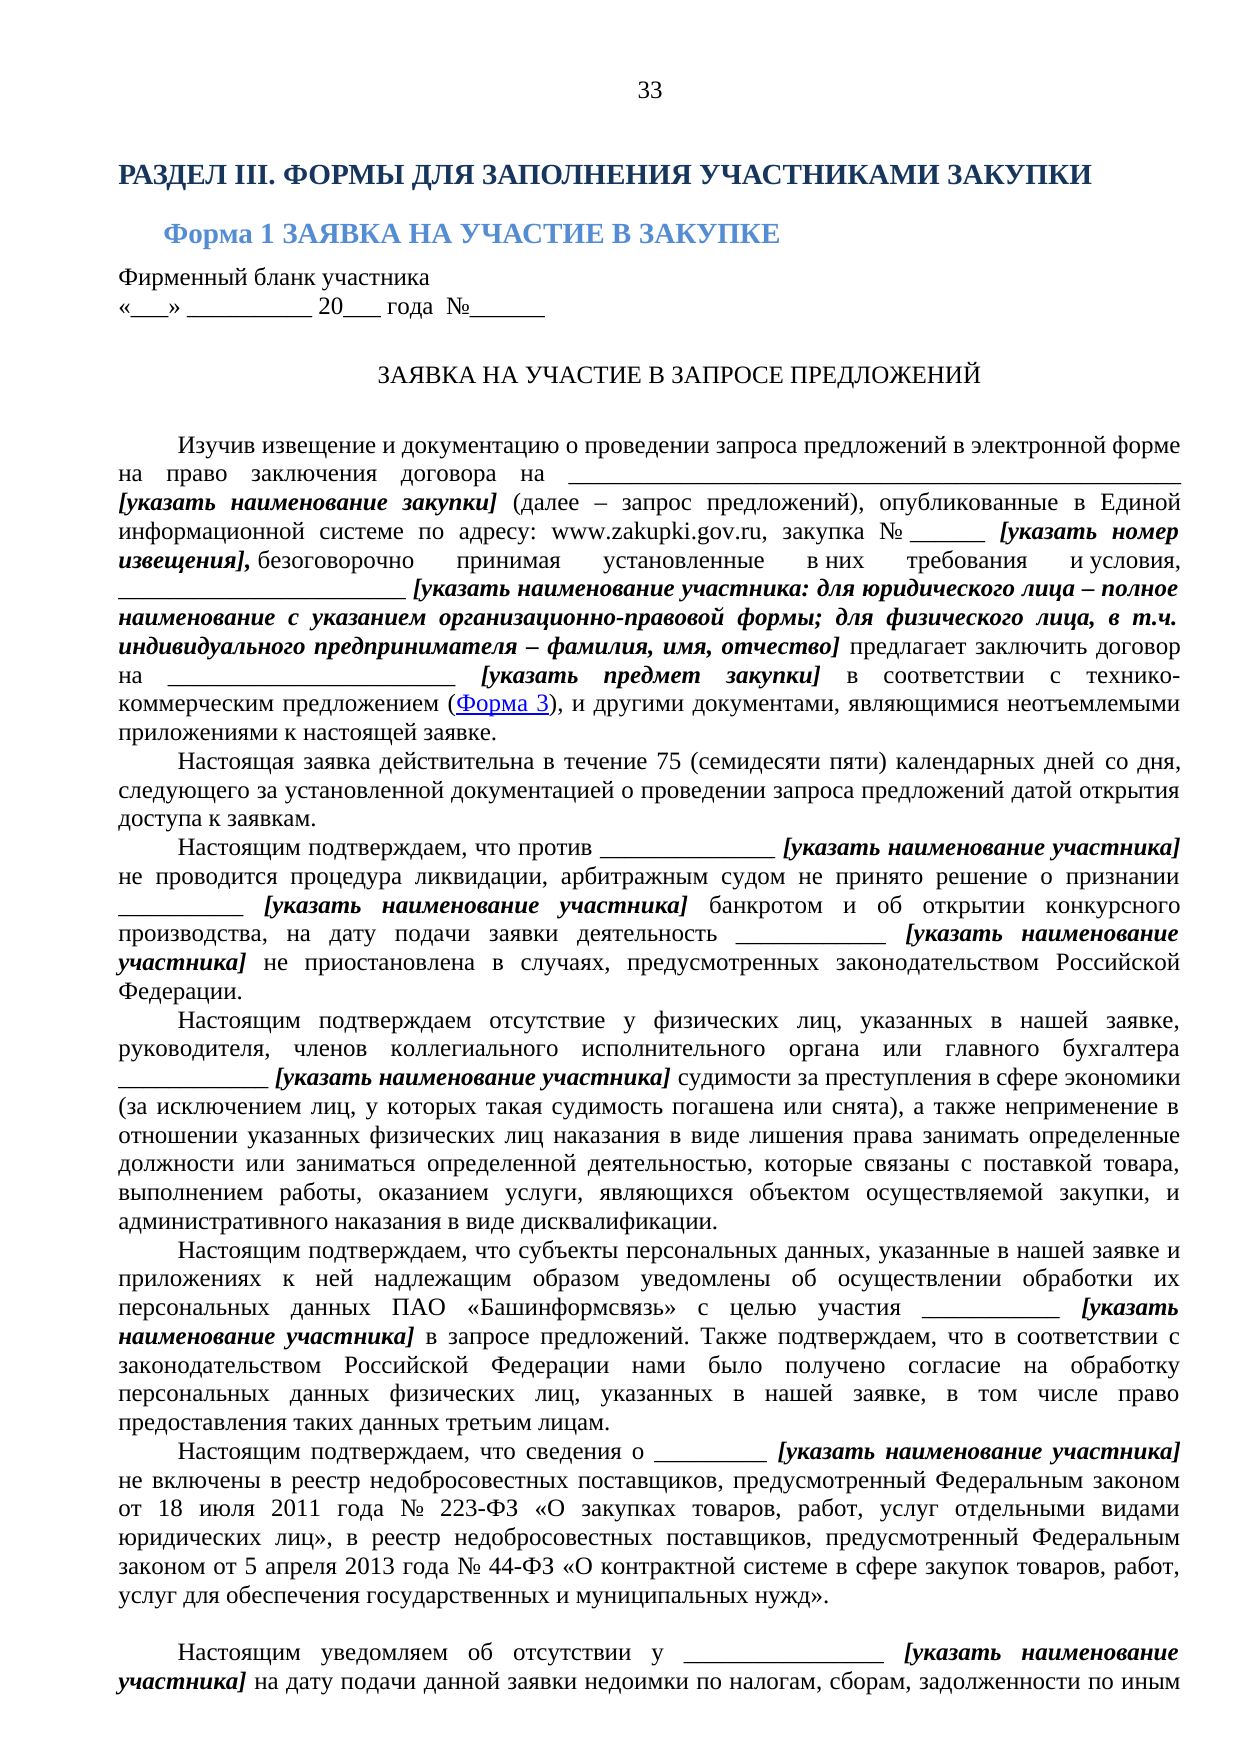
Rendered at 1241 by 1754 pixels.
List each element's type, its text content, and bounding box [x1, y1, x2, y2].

text Форма 1 ЗАЯВКА НА УЧАСТИЕ В ЗАКУПКЕ [163, 216, 1181, 249]
text Настоящая заявка действительна в течение 75 (семидесяти пяти) календарных дней со дня, следующего за установленной документацией о проведении запроса предложений датой открытия доступа к заявкам. [118, 746, 1181, 832]
text Настоящим подтверждаем, что сведения о _________ [указать наименование участника] не включены в реестр недобросовестных поставщиков, предусмотренный Федеральным законом от 18 июля 2011 года № 223-ФЗ «О закупках товаров, работ, услуг отдельными видами юридических лиц», в реестр недобросовестных поставщиков, предусмотренный Федеральным законом от 5 апреля 2013 года № 44-ФЗ «О контрактной системе в сфере закупок товаров, работ, услуг для обеспечения государственных и муниципальных нужд». [118, 1436, 1181, 1608]
text «___» __________ 20___ года №______ [118, 291, 1181, 319]
text Настоящим подтверждаем, что субъекты персональных данных, указанные в нашей заявке и приложениях к ней надлежащим образом уведомлены об осуществлении обработки их персональных данных ПАО «Башинформсвязь» с целью участия ___________ [указать наименование участника] в запросе предложений. Также подтверждаем, что в соответствии с законодательством Российской Федерации нами было получено согласие на обработку персональных данных физических лиц, указанных в нашей заявке, в том числе право предоставления таких данных третьим лицам. [118, 1235, 1181, 1436]
text РАЗДЕЛ III. ФОРМЫ ДЛЯ ЗАПОЛНЕНИЯ УЧАСТНИКАМИ ЗАКУПКИ [118, 157, 1181, 191]
text Настоящим подтверждаем, что против ______________ [указать наименование участника] не проводится процедура ликвидации, арбитражным судом не принято решение о признании __________ [указать наименование участника] банкротом и об открытии конкурсного производства, на дату подачи заявки деятельность ____________ [указать наименование участника] не приостановлена в случаях, предусмотренных законодательством Российской Федерации. [118, 832, 1181, 1005]
text Изучив извещение и документацию о проведении запроса предложений в электронной форме на право заключения договора на _________________________________________________ [указать наименование закупки] (далее – запрос предложений), опубликованные в Единой информационной системе по адресу: www.zakupki.gov.ru, закупка № ______ [указать номер извещения], безоговорочно принимая установленные в них требования и условия, _______________________ [указать наименование участника: для юридического лица – полное наименование с указанием организационно-правовой формы; для физического лица, в т.ч. индивидуального предпринимателя – фамилия, имя, отчество] предлагает заключить договор на _______________________ [указать предмет закупки] в соответствии с технико-коммерческим предложением (Форма 3), и другими документами, являющимися неотъемлемыми приложениями к настоящей заявке. [118, 430, 1181, 746]
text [118, 1637, 1181, 1695]
text ЗАЯВКА НА УЧАСТИЕ В ЗАПРОСЕ ПРЕДЛОЖЕНИЙ [118, 360, 1181, 389]
text Настоящим подтверждаем отсутствие у физических лиц, указанных в нашей заявке, руководителя, членов коллегиального исполнительного органа или главного бухгалтера ____________ [указать наименование участника] судимости за преступления в сфере экономики (за исключением лиц, у которых такая судимость погашена или снята), а также неприменение в отношении указанных физических лиц наказания в виде лишения права занимать определенные должности или заниматься определенной деятельностью, которые связаны с поставкой товара, выполнением работы, оказанием услуги, являющихся объектом осуществляемой закупки, и административного наказания в виде дисквалификации. [118, 1005, 1181, 1235]
text Фирменный бланк участника [118, 262, 1181, 291]
